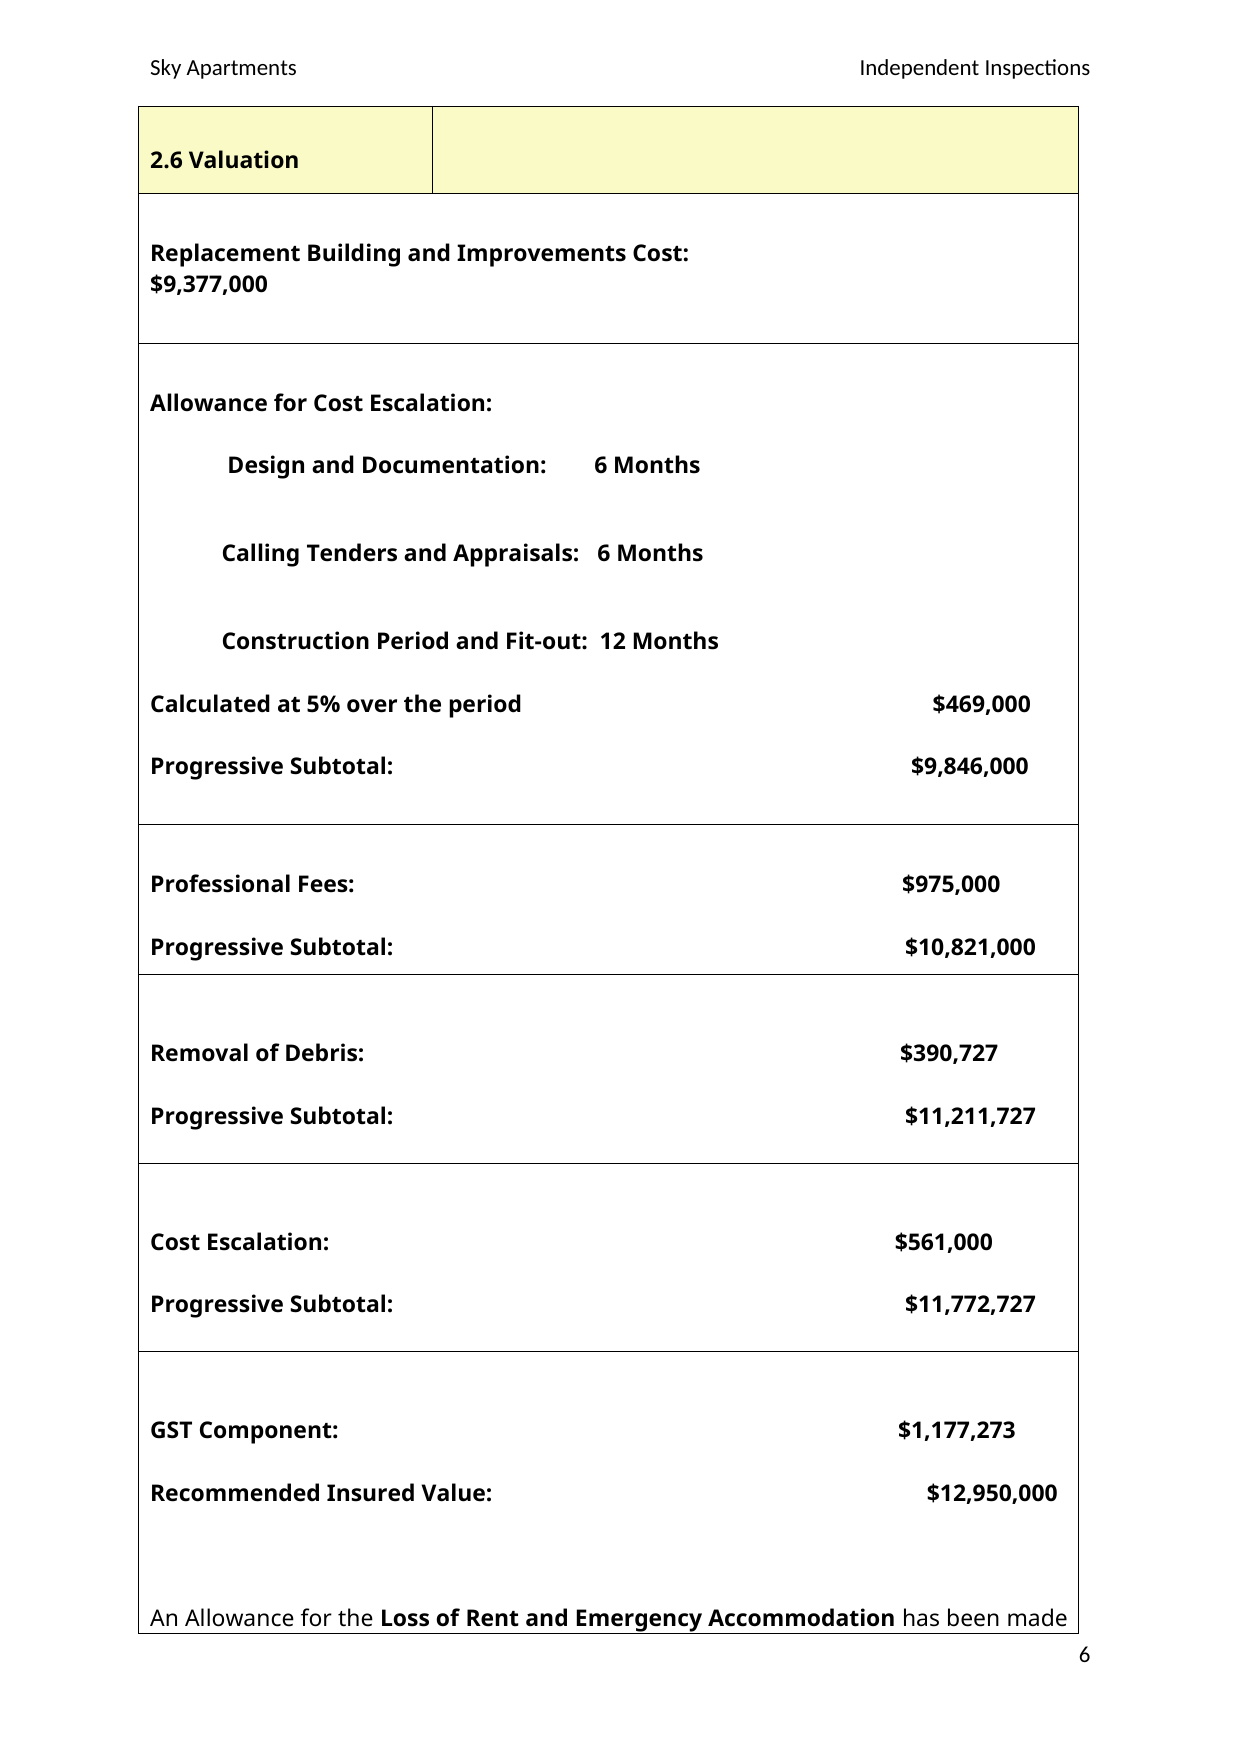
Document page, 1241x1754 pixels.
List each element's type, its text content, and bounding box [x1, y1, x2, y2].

table_cell Cost Escalation: $561,000 Progressive Subtotal: $11,772,727 [139, 1164, 1078, 1351]
table_header [433, 107, 1078, 193]
table_header 2.6 Valuation [139, 107, 432, 193]
table_cell Removal of Debris: $390,727 Progressive Subtotal: $11,211,727 [139, 975, 1078, 1162]
table_cell Replacement Building and Improvements Cost: $9,377,000 [139, 194, 1078, 342]
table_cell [139, 1352, 1078, 1633]
table_cell Allowance for Cost Escalation: Design and Documentation: 6 Months Calling Tenders and Appraisals: 6 Months Construction Period and Fit-out: 12 Months Calculated at 5% over the period $469,000 Progressive Subtotal: $9,846,000 [139, 344, 1078, 824]
table_cell Professional Fees: $975,000 Progressive Subtotal: $10,821,000 [139, 825, 1078, 974]
